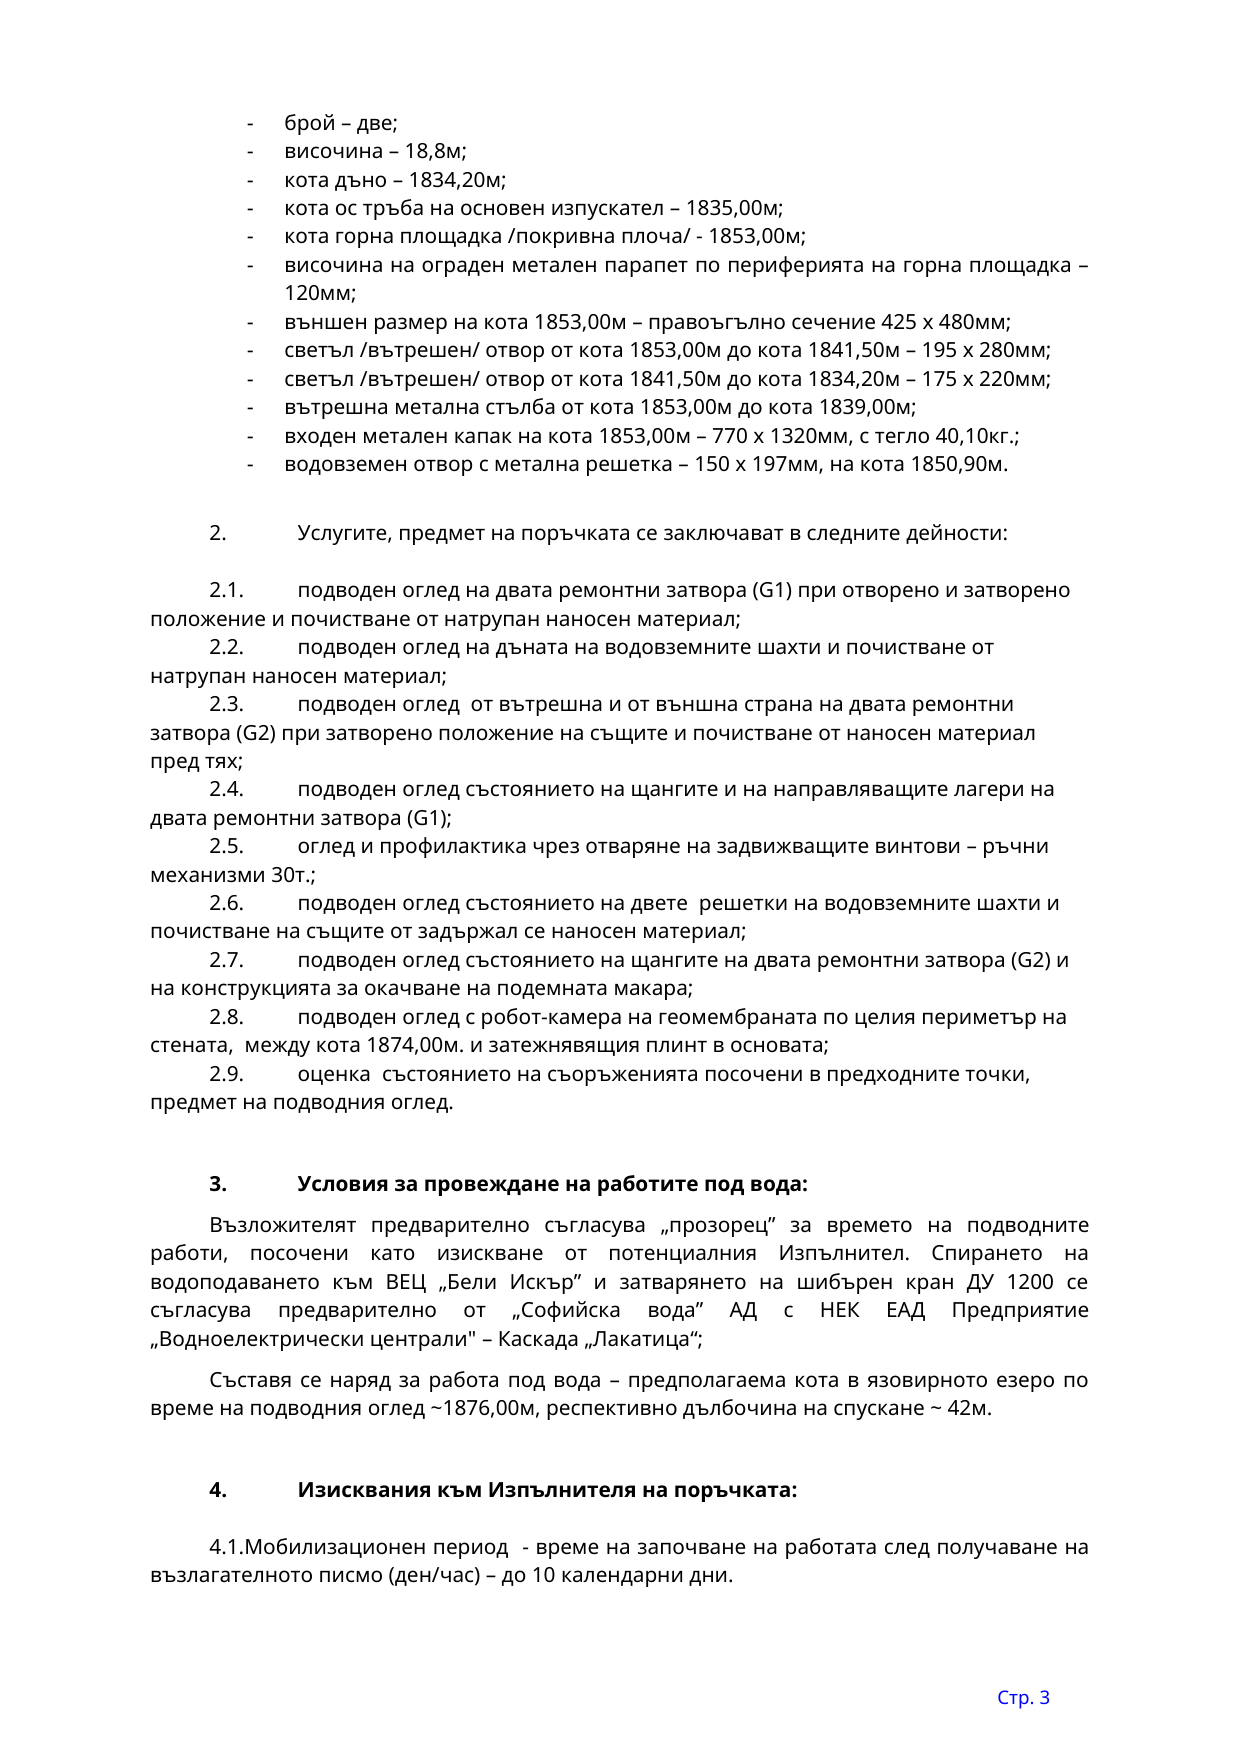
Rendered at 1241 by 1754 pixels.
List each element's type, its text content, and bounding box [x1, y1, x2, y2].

list Услугите, предмет на поръчката се заключават в следните дейности: [150, 518, 1090, 547]
list светъл /вътрешен/ отвор от кота 1841,50м до кота 1834,20м – 175 х 220мм; [247, 364, 1090, 392]
list Изисквания към Изпълнителя на поръчката: [150, 1475, 1090, 1503]
list кота горна площадка /покривна плоча/ - 1853,00м; [247, 222, 1090, 250]
list Условия за провеждане на работите под вода: [150, 1169, 1090, 1198]
list Мобилизационен период - време на започване на работата след получаване на възлагателното писмо (ден/час) – до 10 календарни дни. [150, 1532, 1090, 1589]
list подводен оглед на двата ремонтни затвора (G1) при отворено и затворено положение и почистване от натрупан наносен материал; [150, 575, 1090, 632]
list височина – 18,8м; [247, 136, 1090, 165]
list водовземен отвор с метална решетка – 150 х 197мм, на кота 1850,90м. [247, 449, 1090, 478]
list оглед и профилактика чрез отваряне на задвижващите винтови – ръчни механизми 30т.; [150, 831, 1090, 888]
list кота ос тръба на основен изпускател – 1835,00м; [247, 193, 1090, 222]
list подводен оглед състоянието на щангите на двата ремонтни затвора (G2) и на конструкцията за окачване на подемната макара; [150, 945, 1090, 1002]
list подводен оглед на дъната на водовземните шахти и почистване от натрупан наносен материал; [150, 632, 1090, 689]
list подводен оглед от вътрешна и от външна страна на двата ремонтни затвора (G2) при затворено положение на същите и почистване от наносен материал пред тях; [150, 689, 1090, 774]
list кота дъно – 1834,20м; [247, 165, 1090, 193]
list входен метален капак на кота 1853,00м – 770 х 1320мм, с тегло 40,10кг.; [247, 421, 1090, 449]
text Възложителят предварително съгласува „прозорец” за времето на подводните работи, посочени като изискване от потенциалния Изпълнител. Спирането на водоподаването към ВЕЦ „Бели Искър” и затварянето на шибърен кран ДУ 1200 се съгласува предварително от „Софийска вода” АД с НЕК ЕАД Предприятие „Водноелектрически централи" – Каскада „Лакатица“; [150, 1210, 1090, 1352]
list вътрешна метална стълба от кота 1853,00м до кота 1839,00м; [247, 392, 1090, 421]
list брой – две; [247, 108, 1090, 136]
text Съставя се наряд за работа под вода – предполагаема кота в язовирното езеро по време на подводния оглед ~1876,00м, респективно дълбочина на спускане ~ 42м. [150, 1365, 1090, 1422]
list височина на ограден метален парапет по периферията на горна площадка – 120мм; [247, 250, 1090, 307]
list подводен оглед с робот-камера на геомембраната по целия периметър на стената, между кота 1874,00м. и затежнявящия плинт в основата; [150, 1002, 1090, 1059]
list оценка състоянието на съоръженията посочени в предходните точки, предмет на подводния оглед. [150, 1059, 1090, 1116]
list подводен оглед състоянието на щангите и на направляващите лагери на двата ремонтни затвора (G1); [150, 774, 1090, 831]
list подводен оглед състоянието на двете решетки на водовземните шахти и почистване на същите от задържал се наносен материал; [150, 888, 1090, 945]
list светъл /вътрешен/ отвор от кота 1853,00м до кота 1841,50м – 195 х 280мм; [247, 335, 1090, 364]
list външен размер на кота 1853,00м – правоъгълно сечение 425 х 480мм; [247, 307, 1090, 335]
